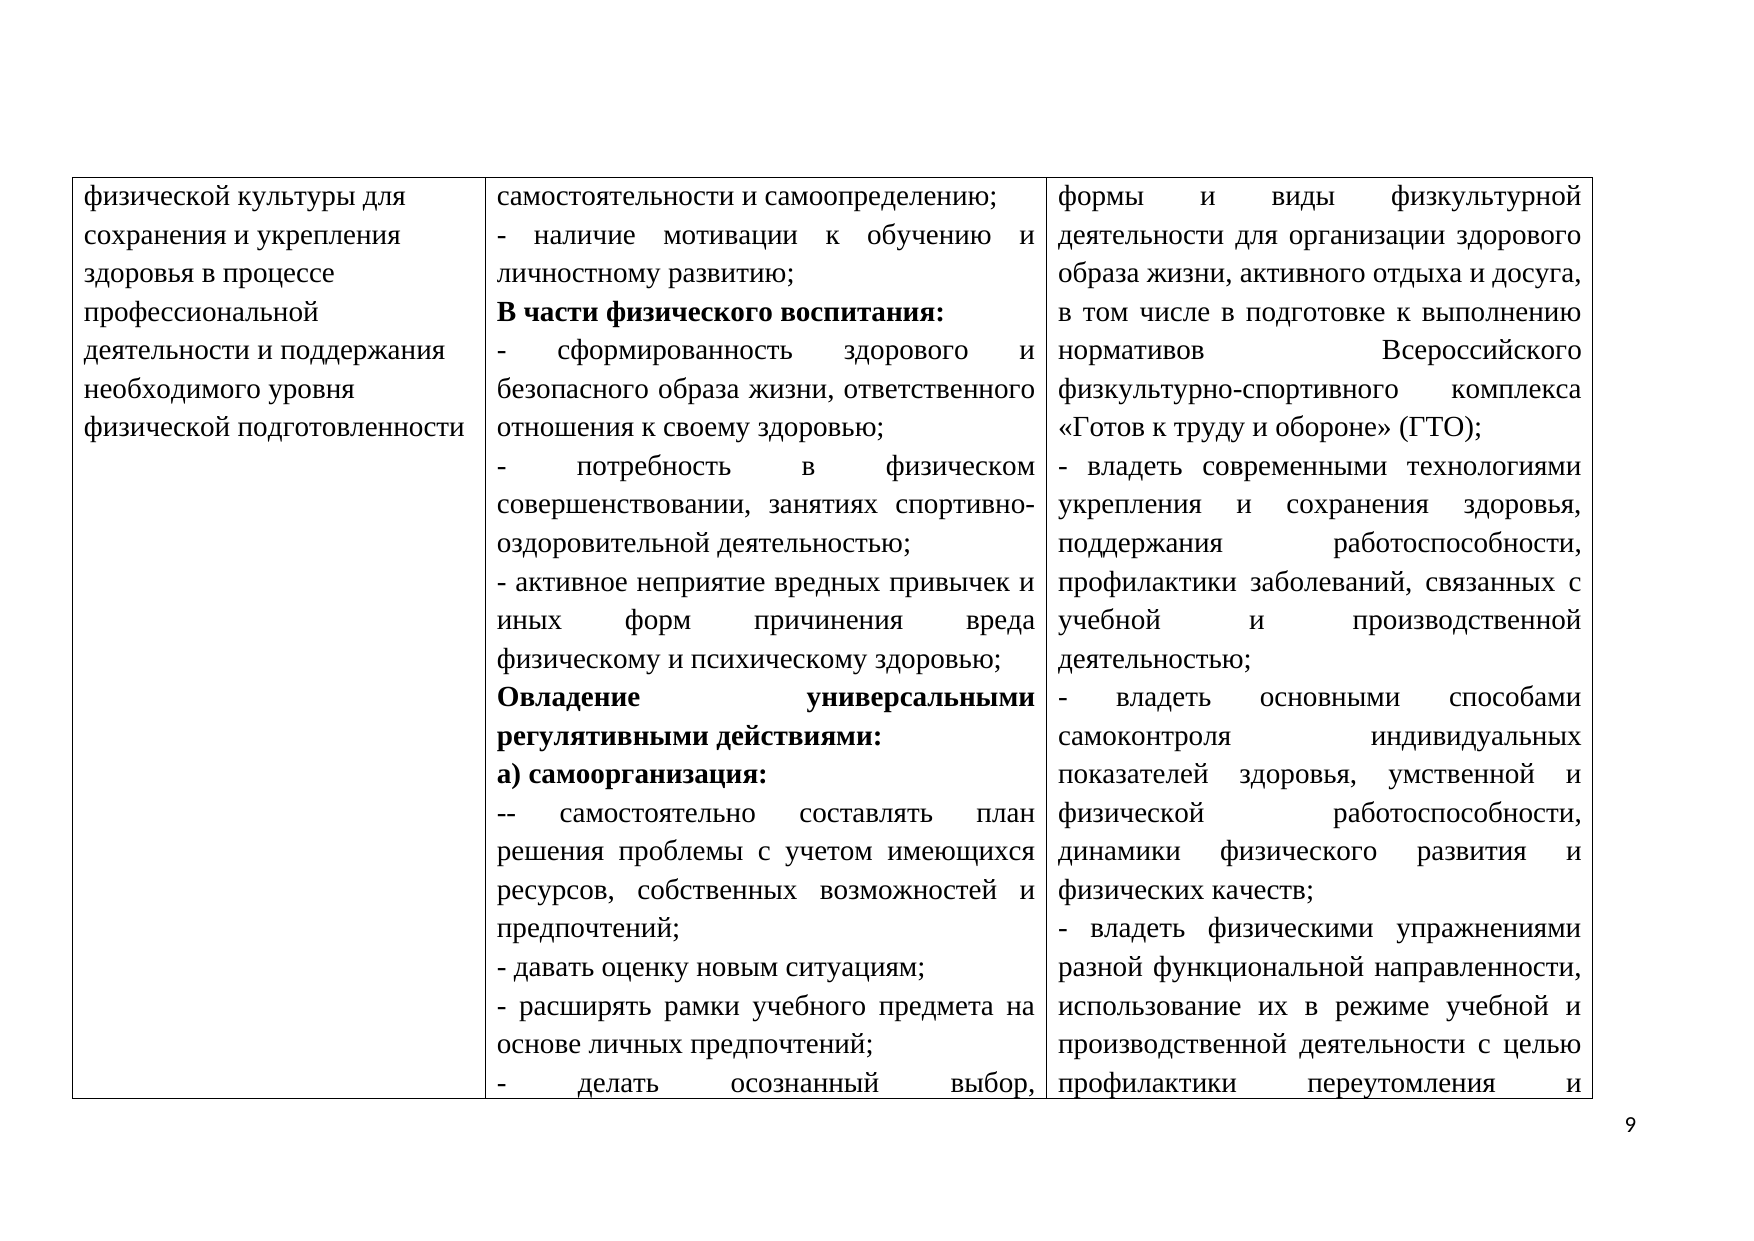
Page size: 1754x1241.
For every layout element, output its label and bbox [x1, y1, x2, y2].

table_cell [486, 178, 1046, 1098]
table_cell [1047, 178, 1592, 1098]
table_cell [73, 178, 485, 1098]
